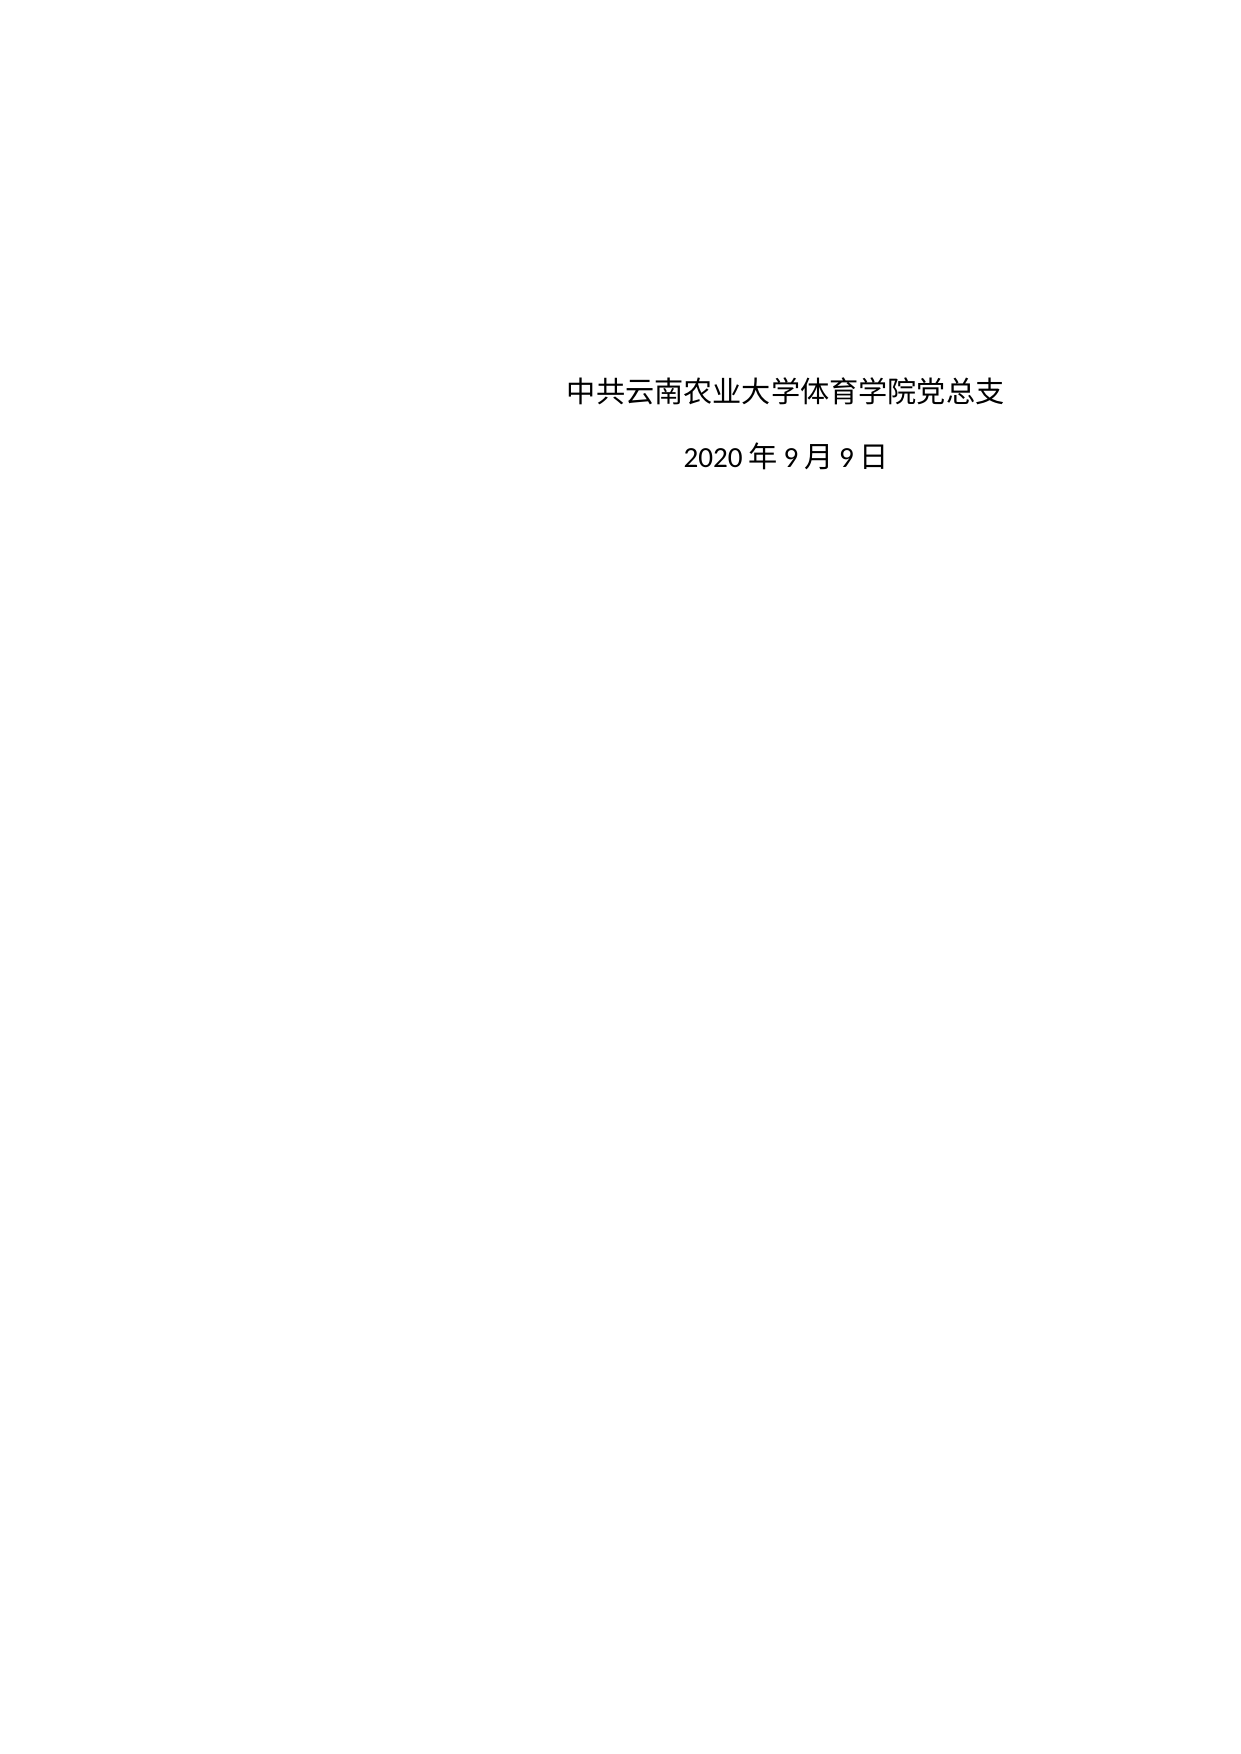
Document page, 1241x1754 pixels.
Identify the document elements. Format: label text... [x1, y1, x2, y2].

text 2020年9月9日 [187, 422, 1053, 487]
text 中共云南农业大学体育学院党总支 [187, 357, 1053, 422]
